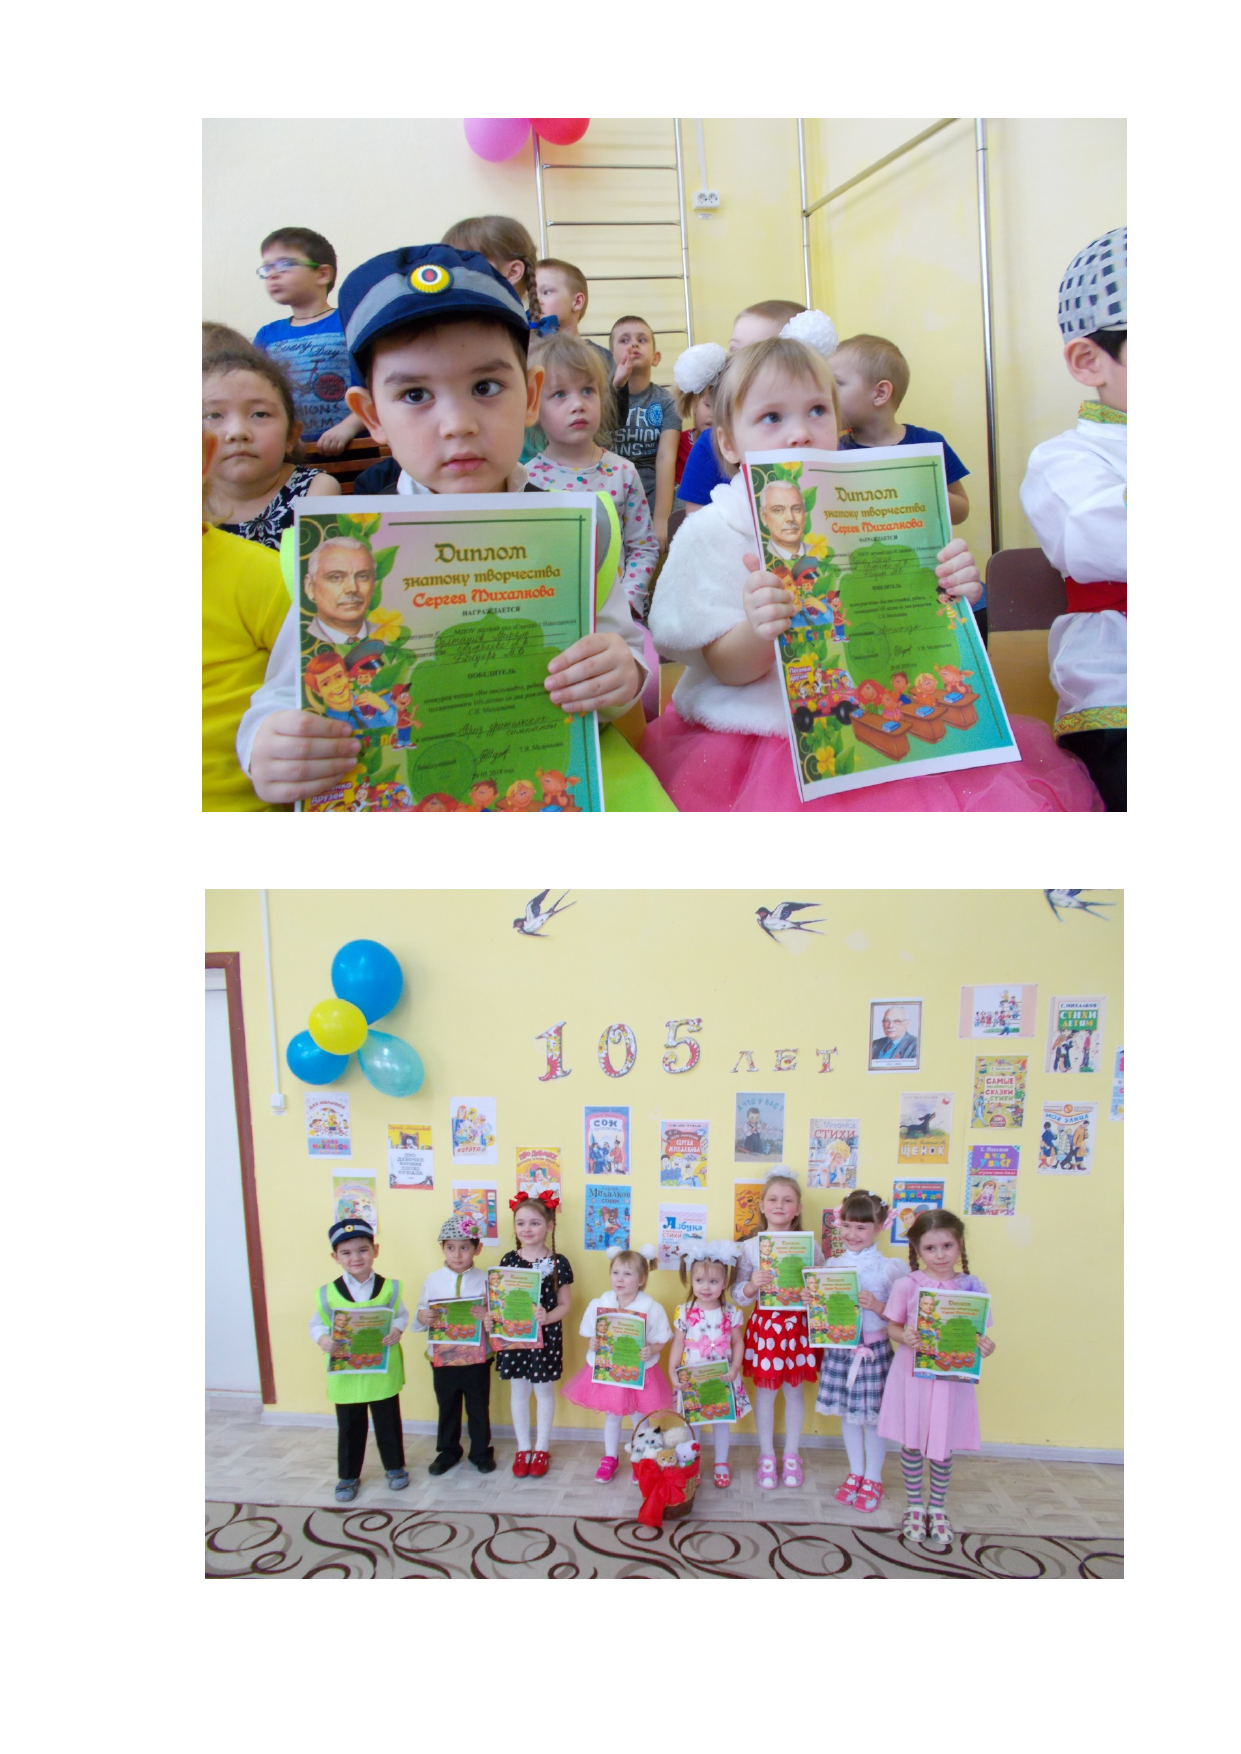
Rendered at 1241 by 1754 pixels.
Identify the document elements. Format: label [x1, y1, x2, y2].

picture [205, 889, 1124, 1579]
picture [202, 118, 1127, 812]
